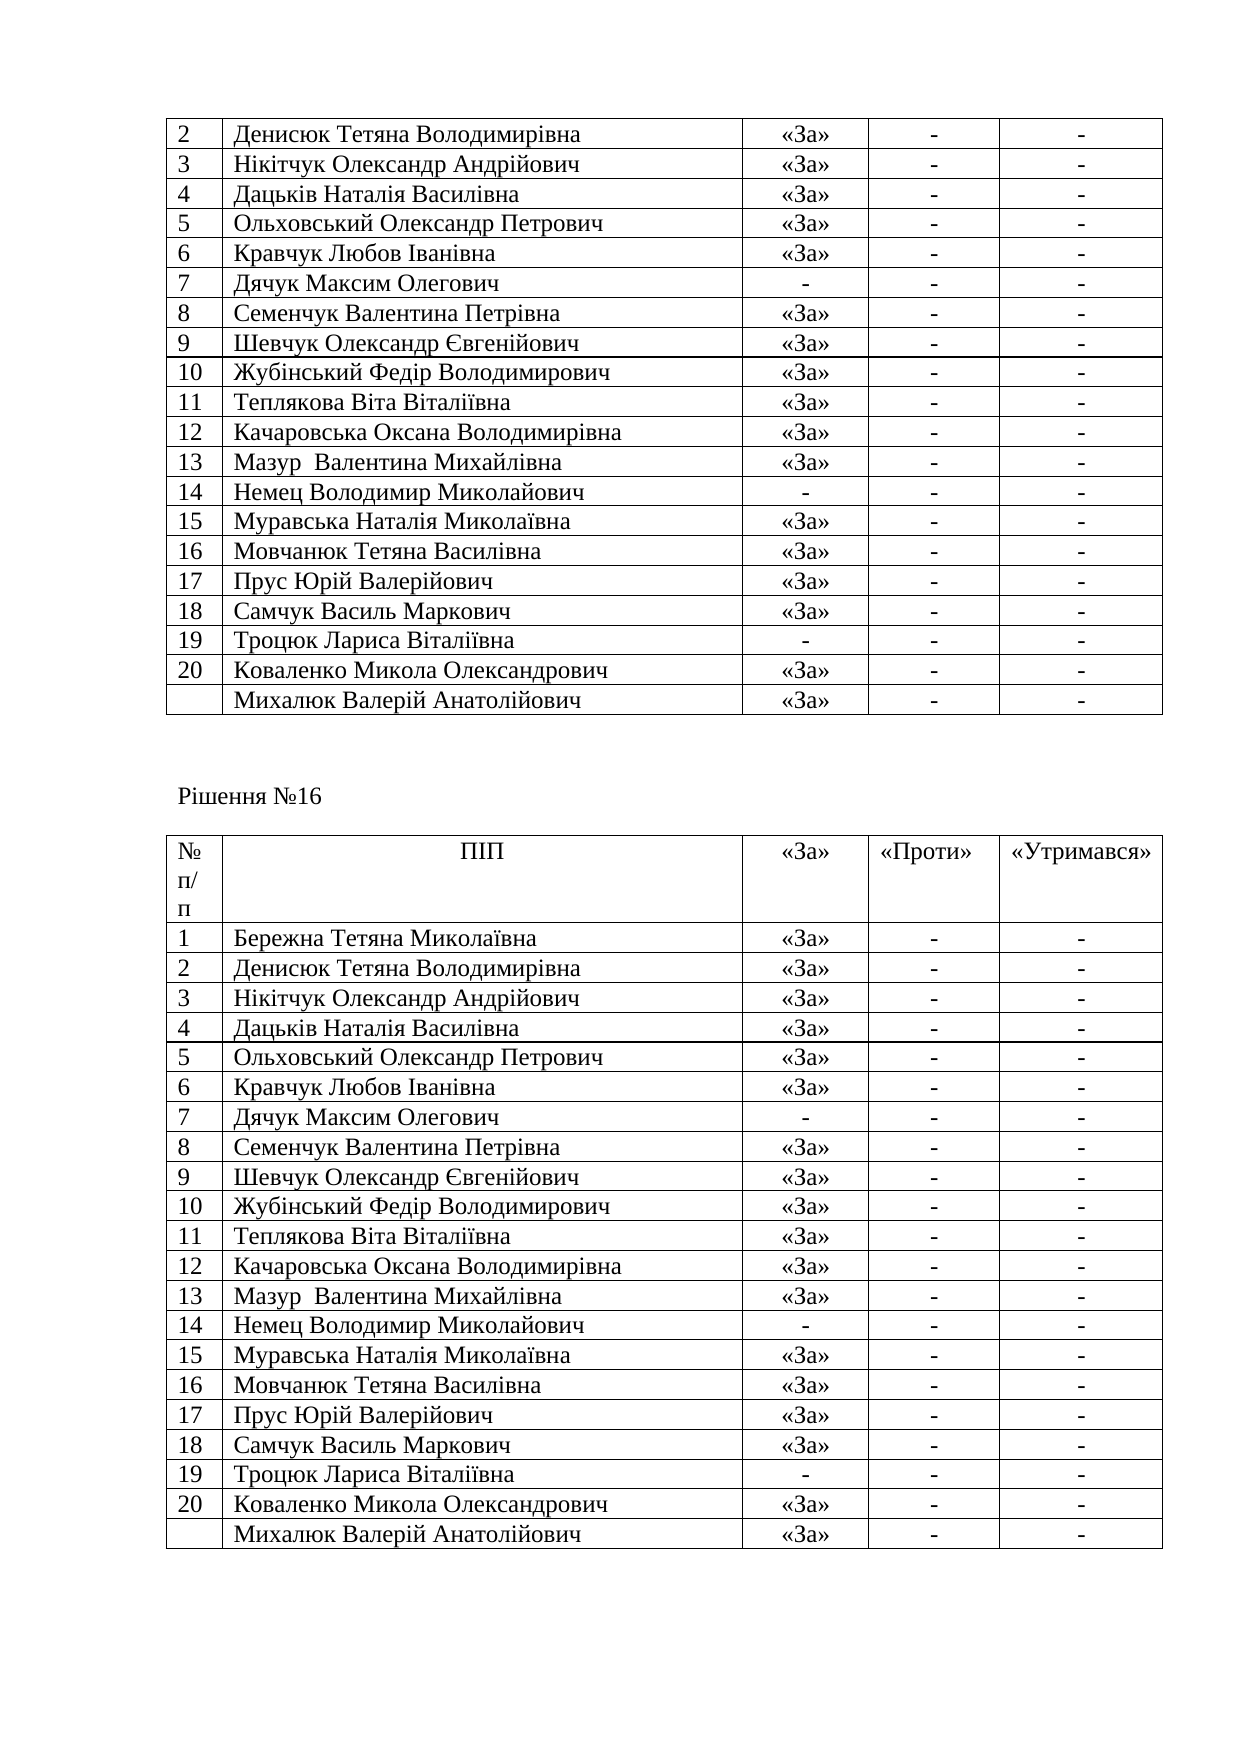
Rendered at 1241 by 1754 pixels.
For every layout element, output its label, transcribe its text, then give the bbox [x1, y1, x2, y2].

table_cell 13 [167, 1281, 222, 1309]
table_header № п/п [167, 836, 222, 922]
table_cell «За» [743, 387, 868, 416]
table_cell Ольховський Олександр Петрович [223, 1043, 742, 1071]
table_cell Теплякова Віта Віталіївна [223, 1221, 742, 1250]
table_cell - [1000, 566, 1162, 595]
table_cell - [743, 268, 868, 297]
table_cell «За» [743, 238, 868, 267]
table_cell 5 [167, 209, 222, 237]
table_cell «За» [743, 328, 868, 356]
table_cell - [1000, 1460, 1162, 1488]
table_cell «За» [743, 149, 868, 178]
table_cell Теплякова Віта Віталіївна [223, 387, 742, 416]
table_cell 16 [167, 1370, 222, 1399]
table_cell «За» [743, 417, 868, 446]
table_cell Мовчанюк Тетяна Василівна [223, 1370, 742, 1399]
table_cell - [869, 1370, 999, 1399]
table_header «Утримався» [1000, 836, 1162, 922]
table_cell Качаровська Оксана Володимирівна [223, 417, 742, 446]
table_cell «За» [743, 1191, 868, 1220]
table_cell - [869, 596, 999, 624]
table_cell - [869, 1013, 999, 1041]
table_cell 19 [167, 626, 222, 654]
table_cell - [1000, 209, 1162, 237]
table_cell [167, 685, 222, 714]
table_cell Дячук Максим Олегович [223, 1102, 742, 1131]
table_cell 10 [167, 1191, 222, 1220]
table_cell - [869, 417, 999, 446]
table_cell - [1000, 387, 1162, 416]
table_cell «За» [743, 506, 868, 535]
table_cell Немец Володимир Миколайович [223, 1311, 742, 1339]
table_cell «За» [743, 1400, 868, 1429]
table_cell - [869, 298, 999, 327]
table_cell [167, 1519, 222, 1548]
table_cell «За» [743, 1489, 868, 1518]
table_cell Жубінський Федір Володимирович [223, 1191, 742, 1220]
table_cell 5 [167, 1043, 222, 1071]
table_cell - [869, 119, 999, 148]
table_cell - [1000, 1370, 1162, 1399]
table_cell - [1000, 1340, 1162, 1369]
table_cell - [869, 566, 999, 595]
table_cell Михалюк Валерій Анатолійович [223, 1519, 742, 1548]
table_header «Проти» [869, 836, 999, 922]
table_cell Муравська Наталія Миколаївна [223, 1340, 742, 1369]
table_cell Михалюк Валерій Анатолійович [223, 685, 742, 714]
table_cell Денисюк Тетяна Володимирівна [223, 119, 742, 148]
table_cell 8 [167, 1132, 222, 1161]
table_cell «За» [743, 298, 868, 327]
table_cell - [1000, 1400, 1162, 1429]
table_cell Кравчук Любов Іванівна [223, 238, 742, 267]
table_cell Мазур Валентина Михайлівна [223, 447, 742, 476]
table_cell - [743, 1460, 868, 1488]
table_cell Шевчук Олександр Євгенійович [223, 328, 742, 356]
table_cell - [869, 1311, 999, 1339]
table_cell 17 [167, 566, 222, 595]
table_cell Немец Володимир Миколайович [223, 477, 742, 505]
table_cell - [869, 1043, 999, 1071]
table_cell - [1000, 1072, 1162, 1101]
table_cell Троцюк Лариса Віталіївна [223, 626, 742, 654]
table_cell 2 [167, 119, 222, 148]
table_cell «За» [743, 1132, 868, 1161]
table_cell 4 [167, 179, 222, 207]
table_cell «За» [743, 1519, 868, 1548]
table_cell «За» [743, 1221, 868, 1250]
table_cell «За» [743, 1340, 868, 1369]
table_cell - [869, 1072, 999, 1101]
table_header ПІП [223, 836, 742, 922]
table_cell - [1000, 119, 1162, 148]
table_cell 13 [167, 447, 222, 476]
table_cell Денисюк Тетяна Володимирівна [223, 953, 742, 982]
table_cell - [1000, 358, 1162, 386]
table_cell - [1000, 1489, 1162, 1518]
table_cell Дячук Максим Олегович [223, 268, 742, 297]
table_cell «За» [743, 596, 868, 624]
table_cell - [1000, 1251, 1162, 1280]
table_cell - [1000, 1191, 1162, 1220]
table_cell - [869, 1489, 999, 1518]
table_cell «За» [743, 209, 868, 237]
table_cell - [869, 1281, 999, 1309]
table_cell - [1000, 1132, 1162, 1161]
table_cell - [1000, 1043, 1162, 1071]
table_cell 11 [167, 1221, 222, 1250]
table_header «За» [743, 836, 868, 922]
table_cell - [869, 1102, 999, 1131]
table_cell «За» [743, 685, 868, 714]
table_cell 2 [167, 953, 222, 982]
table_cell Бережна Тетяна Миколаївна [223, 923, 742, 952]
table_cell - [869, 1519, 999, 1548]
table_cell - [1000, 1311, 1162, 1339]
table_cell Прус Юрій Валерійович [223, 566, 742, 595]
table_cell 20 [167, 1489, 222, 1518]
table_cell 18 [167, 1430, 222, 1458]
table_cell 3 [167, 983, 222, 1012]
table_cell - [869, 1162, 999, 1190]
table_cell Коваленко Микола Олександрович [223, 655, 742, 684]
table_cell Троцюк Лариса Віталіївна [223, 1460, 742, 1488]
table_cell - [1000, 417, 1162, 446]
table_cell - [1000, 1221, 1162, 1250]
table_cell 17 [167, 1400, 222, 1429]
table_cell - [1000, 298, 1162, 327]
table_cell - [869, 238, 999, 267]
table_cell Самчук Василь Маркович [223, 1430, 742, 1458]
table_cell - [743, 477, 868, 505]
table_cell - [869, 685, 999, 714]
table_cell «За» [743, 566, 868, 595]
table_cell - [1000, 238, 1162, 267]
table_cell - [869, 1430, 999, 1458]
table_cell 8 [167, 298, 222, 327]
table_cell - [1000, 685, 1162, 714]
table_cell - [869, 983, 999, 1012]
table_cell 4 [167, 1013, 222, 1041]
table_cell Качаровська Оксана Володимирівна [223, 1251, 742, 1280]
table_cell - [1000, 1519, 1162, 1548]
table_cell - [869, 1191, 999, 1220]
table_cell - [869, 1460, 999, 1488]
table_cell - [1000, 1430, 1162, 1458]
table_cell Шевчук Олександр Євгенійович [223, 1162, 742, 1190]
table_cell - [1000, 1013, 1162, 1041]
table_cell 7 [167, 268, 222, 297]
table_cell 14 [167, 477, 222, 505]
table_cell «За» [743, 1013, 868, 1041]
table_cell Мовчанюк Тетяна Василівна [223, 536, 742, 565]
table_cell 15 [167, 506, 222, 535]
table_cell - [1000, 268, 1162, 297]
table_cell Дацьків Наталія Василівна [223, 1013, 742, 1041]
table_cell «За» [743, 1281, 868, 1309]
table_cell «За» [743, 1370, 868, 1399]
table_cell - [869, 1251, 999, 1280]
table_cell 10 [167, 358, 222, 386]
table_cell - [869, 506, 999, 535]
table_cell Коваленко Микола Олександрович [223, 1489, 742, 1518]
table_cell 3 [167, 149, 222, 178]
table_cell - [743, 1102, 868, 1131]
table_cell «За» [743, 1430, 868, 1458]
table_cell Кравчук Любов Іванівна [223, 1072, 742, 1101]
table_cell Прус Юрій Валерійович [223, 1400, 742, 1429]
table_cell «За» [743, 655, 868, 684]
table_cell «За» [743, 179, 868, 207]
table_cell - [869, 1400, 999, 1429]
table_cell «За» [743, 119, 868, 148]
table_cell «За» [743, 1162, 868, 1190]
table_cell «За» [743, 1072, 868, 1101]
table_cell - [1000, 953, 1162, 982]
table_cell - [869, 1132, 999, 1161]
table_cell 14 [167, 1311, 222, 1339]
table_cell - [1000, 536, 1162, 565]
table_cell 1 [167, 923, 222, 952]
table_cell Самчук Василь Маркович [223, 596, 742, 624]
table_cell - [869, 268, 999, 297]
table_cell - [1000, 1281, 1162, 1309]
table_cell Дацьків Наталія Василівна [223, 179, 742, 207]
table_cell Муравська Наталія Миколаївна [223, 506, 742, 535]
table_cell - [869, 358, 999, 386]
table_cell Семенчук Валентина Петрівна [223, 1132, 742, 1161]
table_cell - [1000, 1102, 1162, 1131]
table_cell «За» [743, 1251, 868, 1280]
table_cell - [743, 626, 868, 654]
table_cell - [869, 655, 999, 684]
table_cell - [869, 953, 999, 982]
table_cell Жубінський Федір Володимирович [223, 358, 742, 386]
table_cell - [869, 923, 999, 952]
table_cell - [869, 626, 999, 654]
table_cell - [1000, 506, 1162, 535]
table_cell - [869, 447, 999, 476]
table_cell - [1000, 983, 1162, 1012]
table_cell - [1000, 477, 1162, 505]
table_cell Семенчук Валентина Петрівна [223, 298, 742, 327]
table_cell Ольховський Олександр Петрович [223, 209, 742, 237]
table_cell «За» [743, 983, 868, 1012]
table_cell - [869, 387, 999, 416]
table_cell - [1000, 626, 1162, 654]
table_cell - [743, 1311, 868, 1339]
table_cell - [869, 536, 999, 565]
table_cell 20 [167, 655, 222, 684]
table_cell - [869, 209, 999, 237]
table_cell 7 [167, 1102, 222, 1131]
table_cell «За» [743, 358, 868, 386]
table_cell Нікітчук Олександр Андрійович [223, 983, 742, 1012]
table_cell - [1000, 179, 1162, 207]
table_cell 9 [167, 328, 222, 356]
table_cell «За» [743, 447, 868, 476]
table_cell Нікітчук Олександр Андрійович [223, 149, 742, 178]
table_cell - [869, 179, 999, 207]
table_cell «За» [743, 953, 868, 982]
table_cell - [1000, 149, 1162, 178]
table_cell 11 [167, 387, 222, 416]
table_cell 16 [167, 536, 222, 565]
table_cell 15 [167, 1340, 222, 1369]
table_cell - [1000, 328, 1162, 356]
table_cell - [1000, 1162, 1162, 1190]
table_cell «За» [743, 923, 868, 952]
table_cell - [1000, 447, 1162, 476]
table_cell 18 [167, 596, 222, 624]
table_cell 6 [167, 1072, 222, 1101]
table_cell «За» [743, 536, 868, 565]
table_cell 6 [167, 238, 222, 267]
table_cell - [869, 328, 999, 356]
table_cell - [869, 149, 999, 178]
table_cell - [869, 1340, 999, 1369]
table_cell - [1000, 655, 1162, 684]
table_cell - [869, 1221, 999, 1250]
table_cell - [1000, 923, 1162, 952]
text Рішення №16 [177, 781, 1152, 810]
table_cell - [869, 477, 999, 505]
table_cell 19 [167, 1460, 222, 1488]
table_cell 12 [167, 1251, 222, 1280]
table_cell «За» [743, 1043, 868, 1071]
table_cell - [1000, 596, 1162, 624]
table_cell 9 [167, 1162, 222, 1190]
table_cell Мазур Валентина Михайлівна [223, 1281, 742, 1309]
table_cell 12 [167, 417, 222, 446]
